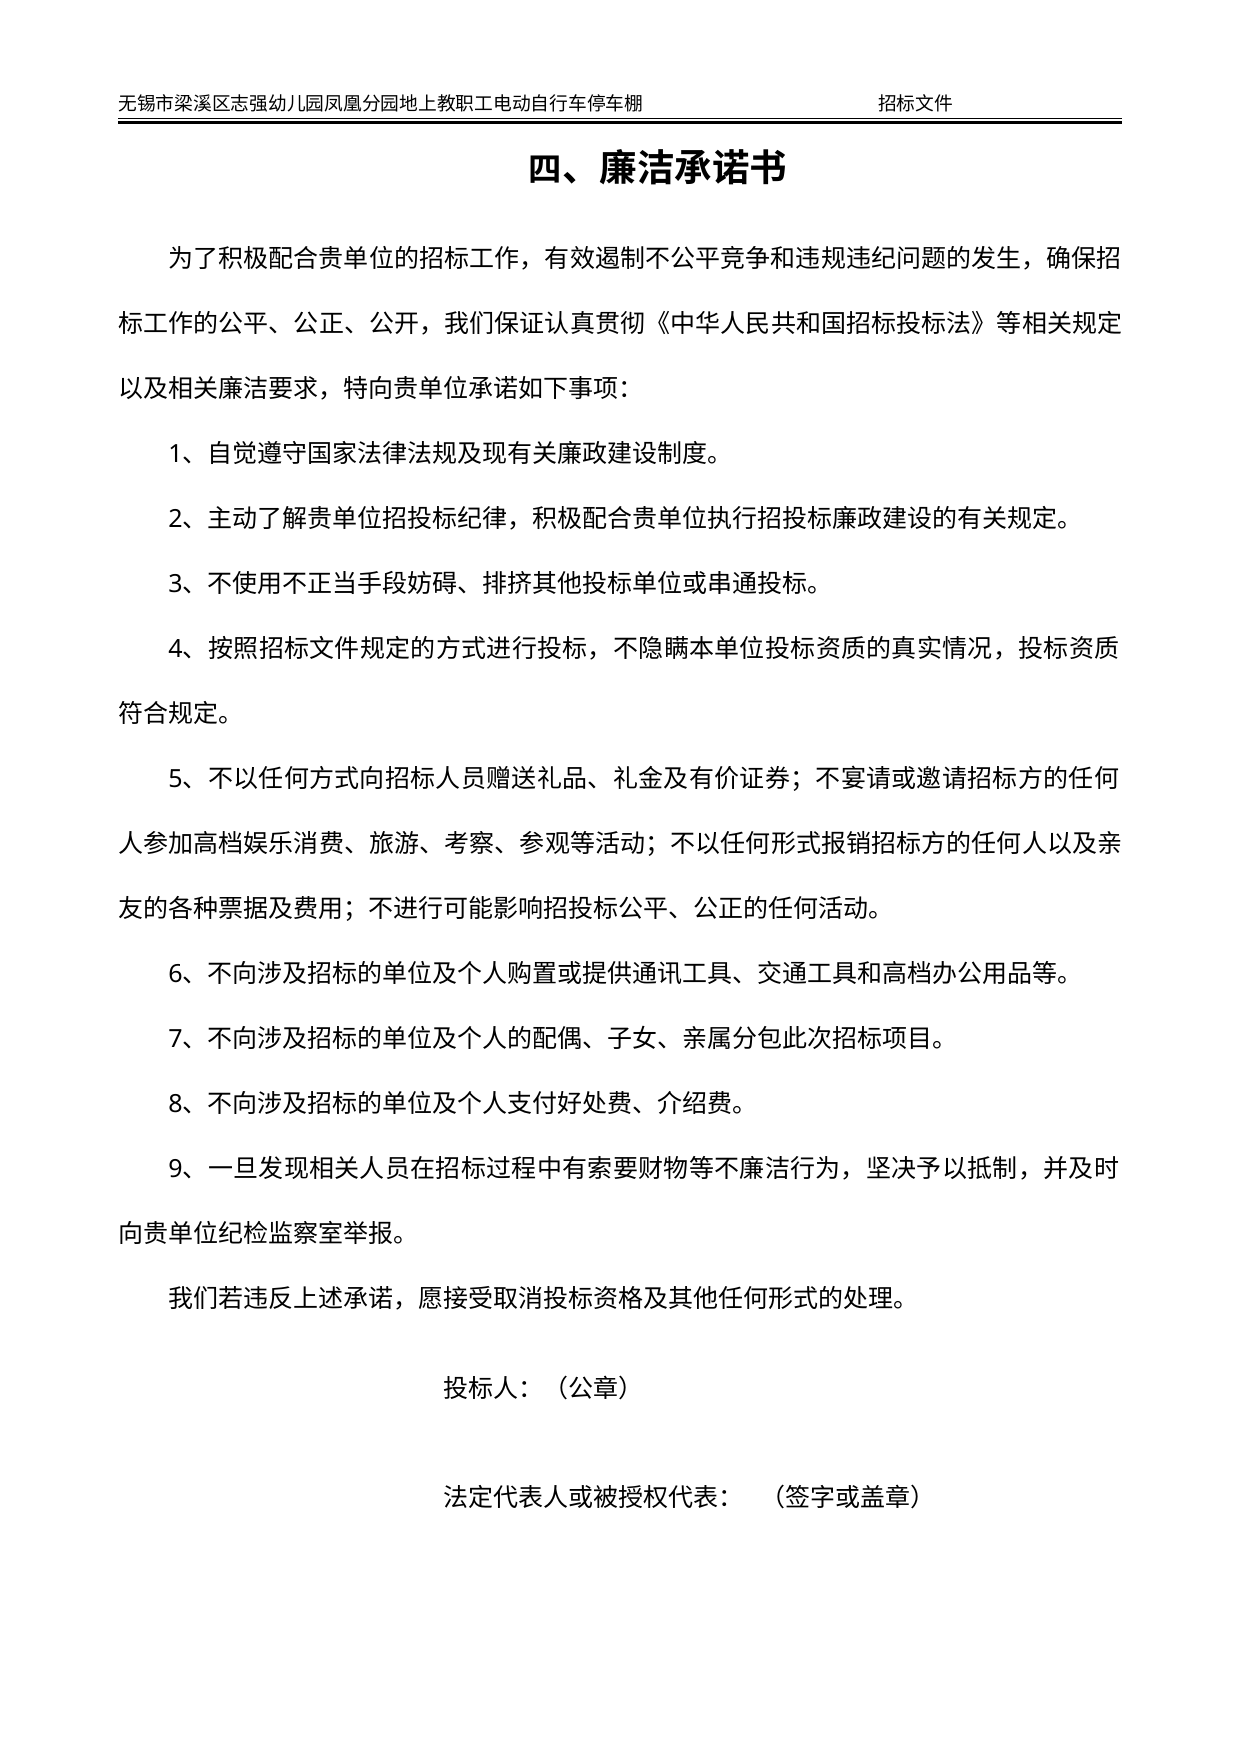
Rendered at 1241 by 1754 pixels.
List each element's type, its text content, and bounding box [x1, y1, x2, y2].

text 法定代表人或被授权代表： （签字或盖章） [118, 1463, 1122, 1528]
text 1、自觉遵守国家法律法规及现有关廉政建设制度。 [118, 419, 1122, 484]
text 2、主动了解贵单位招投标纪律，积极配合贵单位执行招投标廉政建设的有关规定。 [118, 484, 1122, 549]
text 4、按照招标文件规定的方式进行投标，不隐瞒本单位投标资质的真实情况，投标资质符合规定。 [118, 614, 1122, 744]
text 3、不使用不正当手段妨碍、排挤其他投标单位或串通投标。 [118, 549, 1122, 614]
text 9、一旦发现相关人员在招标过程中有索要财物等不廉洁行为，坚决予以抵制，并及时向贵单位纪检监察室举报。 [118, 1134, 1122, 1264]
subtitle 四、廉洁承诺书 [118, 132, 1122, 197]
text 为了积极配合贵单位的招标工作，有效遏制不公平竞争和违规违纪问题的发生，确保招标工作的公平、公正、公开，我们保证认真贯彻《中华人民共和国招标投标法》等相关规定以及相关廉洁要求，特向贵单位承诺如下事项： [118, 224, 1122, 419]
text 8、不向涉及招标的单位及个人支付好处费、介绍费。 [118, 1069, 1122, 1134]
text 我们若违反上述承诺，愿接受取消投标资格及其他任何形式的处理。 [118, 1264, 1122, 1329]
text 投标人：（公章） [118, 1354, 1072, 1419]
text 5、不以任何方式向招标人员赠送礼品、礼金及有价证券；不宴请或邀请招标方的任何人参加高档娱乐消费、旅游、考察、参观等活动；不以任何形式报销招标方的任何人以及亲友的各种票据及费用；不进行可能影响招投标公平、公正的任何活动。 [118, 744, 1122, 939]
text 7、不向涉及招标的单位及个人的配偶、子女、亲属分包此次招标项目。 [118, 1004, 1122, 1069]
text 6、不向涉及招标的单位及个人购置或提供通讯工具、交通工具和高档办公用品等。 [118, 939, 1122, 1004]
